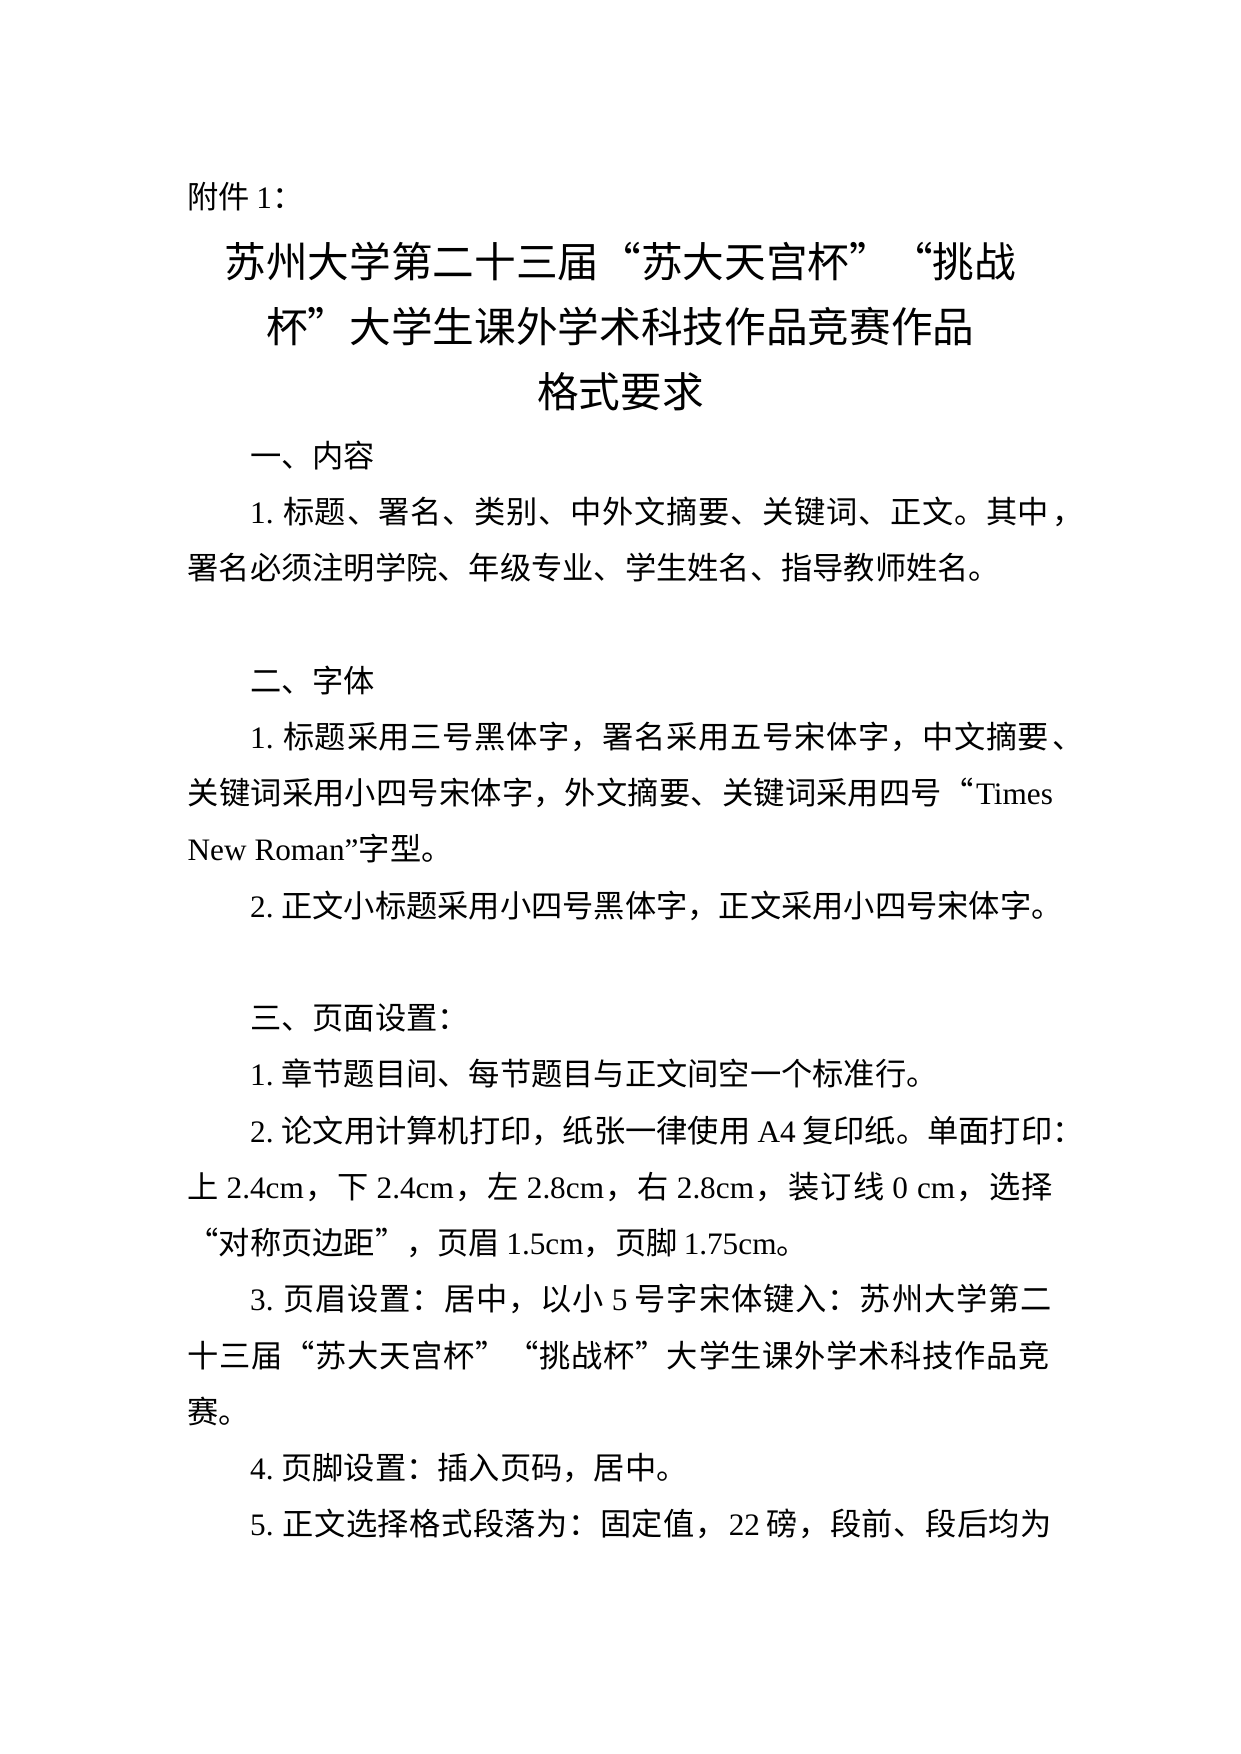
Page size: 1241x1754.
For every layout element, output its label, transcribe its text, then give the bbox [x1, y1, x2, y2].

text 一、内容 [187, 422, 1053, 478]
text 2. 正文小标题采用小四号黑体字，正文采用小四号宋体字。 [187, 872, 1053, 928]
text 苏州大学第二十三届“苏大天宫杯”“挑战杯”大学生课外学术科技作品竞赛作品 [187, 227, 1053, 357]
text 二、字体 [187, 647, 1053, 703]
text 附件1： [187, 162, 1053, 227]
text 3. 页眉设置：居中，以小5号字宋体键入：苏州大学第二十三届“苏大天宫杯”“挑战杯”大学生课外学术科技作品竞赛。 [187, 1266, 1053, 1434]
text 1. 标题采用三号黑体字，署名采用五号宋体字，中文摘要、关键词采用小四号宋体字，外文摘要、关键词采用四号“Times New Roman”字型。 [187, 703, 1053, 872]
text 2. 论文用计算机打印，纸张一律使用A4复印纸。单面打印：上2.4cm，下2.4cm，左2.8cm，右2.8cm，装订线0 cm，选择“对称页边距”，页眉1.5cm，页脚1.75cm。 [187, 1097, 1053, 1266]
text 1. 标题、署名、类别、中外文摘要、关键词、正文。其中，署名必须注明学院、年级专业、学生姓名、指导教师姓名。 [187, 478, 1053, 591]
text 三、页面设置： [187, 984, 1053, 1041]
text 4. 页脚设置：插入页码，居中。 [187, 1434, 1053, 1491]
text 格式要求 [187, 357, 1053, 422]
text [187, 1491, 1053, 1547]
text 1. 章节题目间、每节题目与正文间空一个标准行。 [187, 1041, 1053, 1097]
